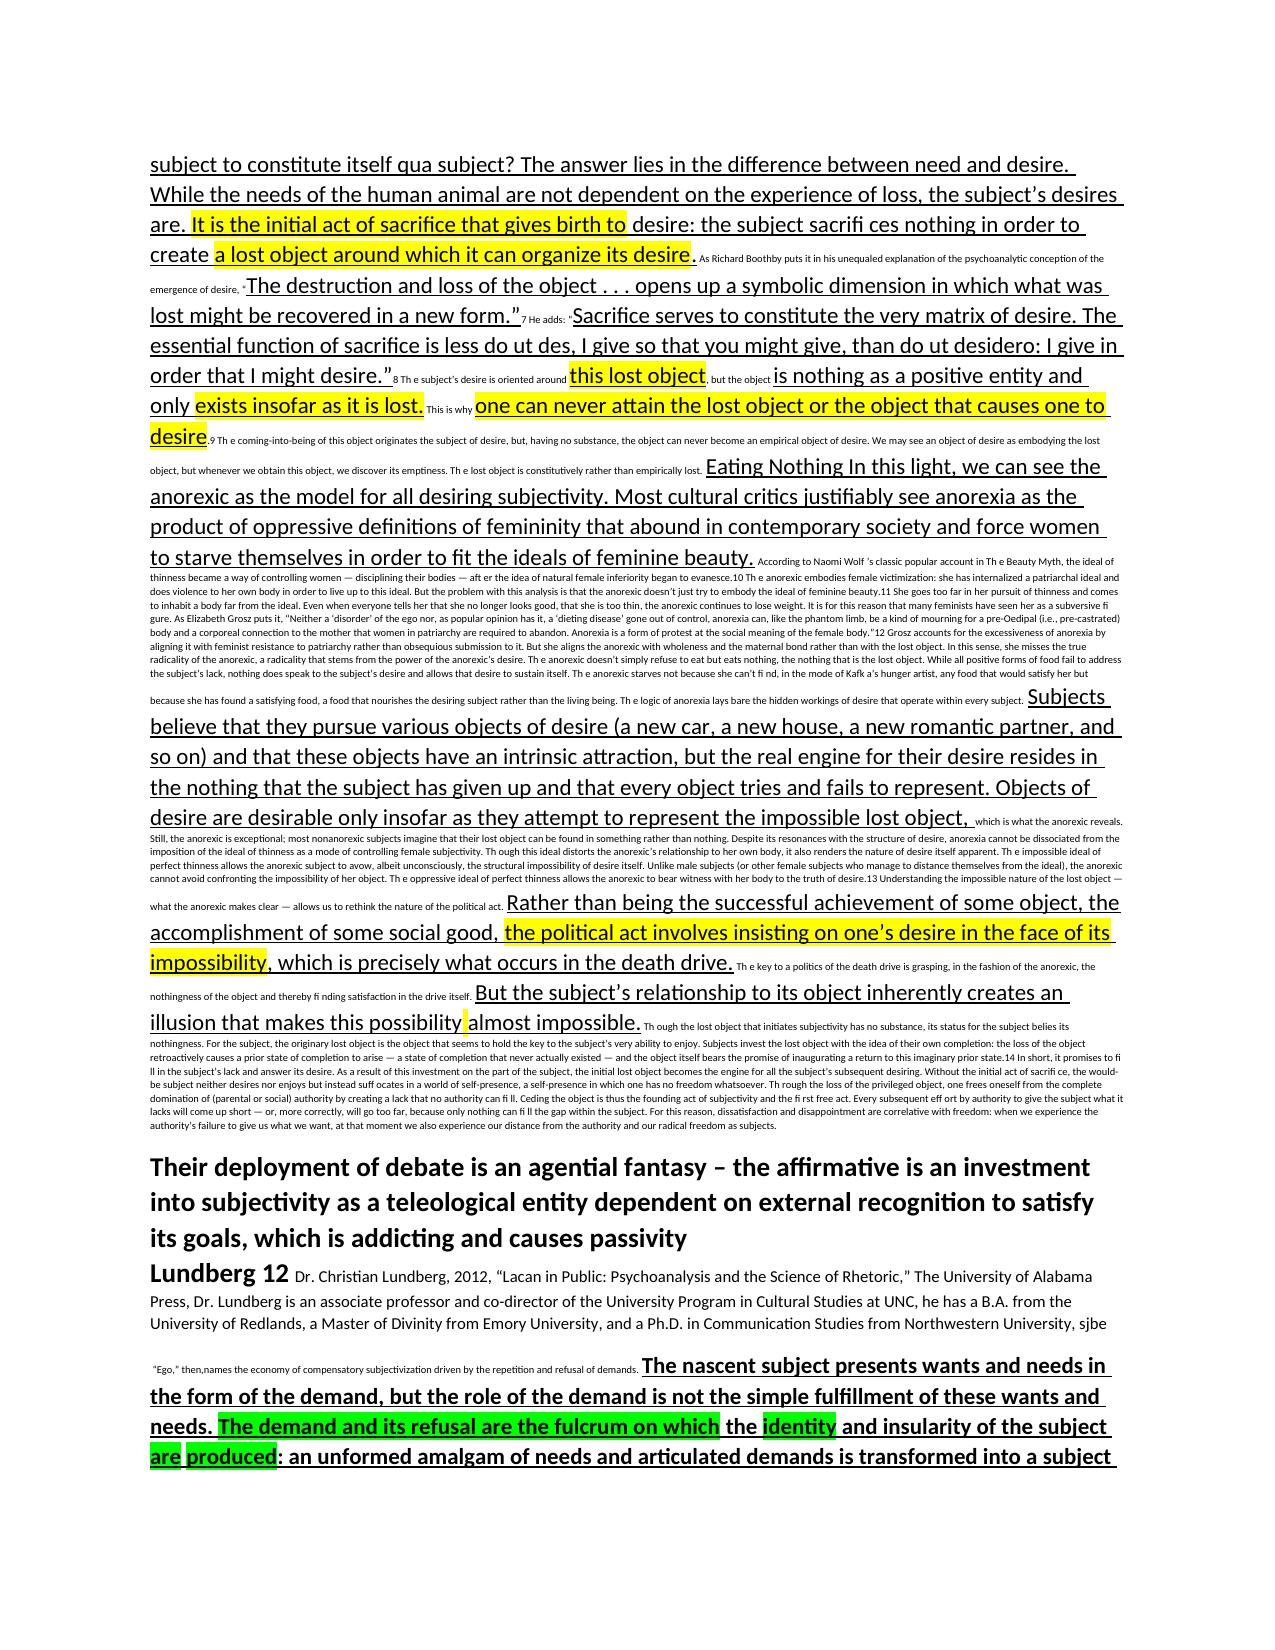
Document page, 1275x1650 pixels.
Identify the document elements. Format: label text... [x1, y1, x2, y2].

subtitle Their deployment of debate is an agential fantasy – the affirmative is an investment into subjectivity as a teleological entity dependent on external recognition to satisfy its goals, which is addicting and causes passivity [150, 1150, 1125, 1254]
text Lundberg 12 Dr. Christian Lundberg, 2012, “Lacan in Public: Psychoanalysis and the Science of Rhetoric,” The University of Alabama Press, Dr. Lundberg is an associate professor and co-director of the University Program in Cultural Studies at UNC, he has a B.A. from the University of Redlands, a Master of Divinity from Emory University, and a Ph.D. in Communication Studies from Northwestern University, sjbe [150, 1257, 1125, 1333]
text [150, 150, 1125, 1132]
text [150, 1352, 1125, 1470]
